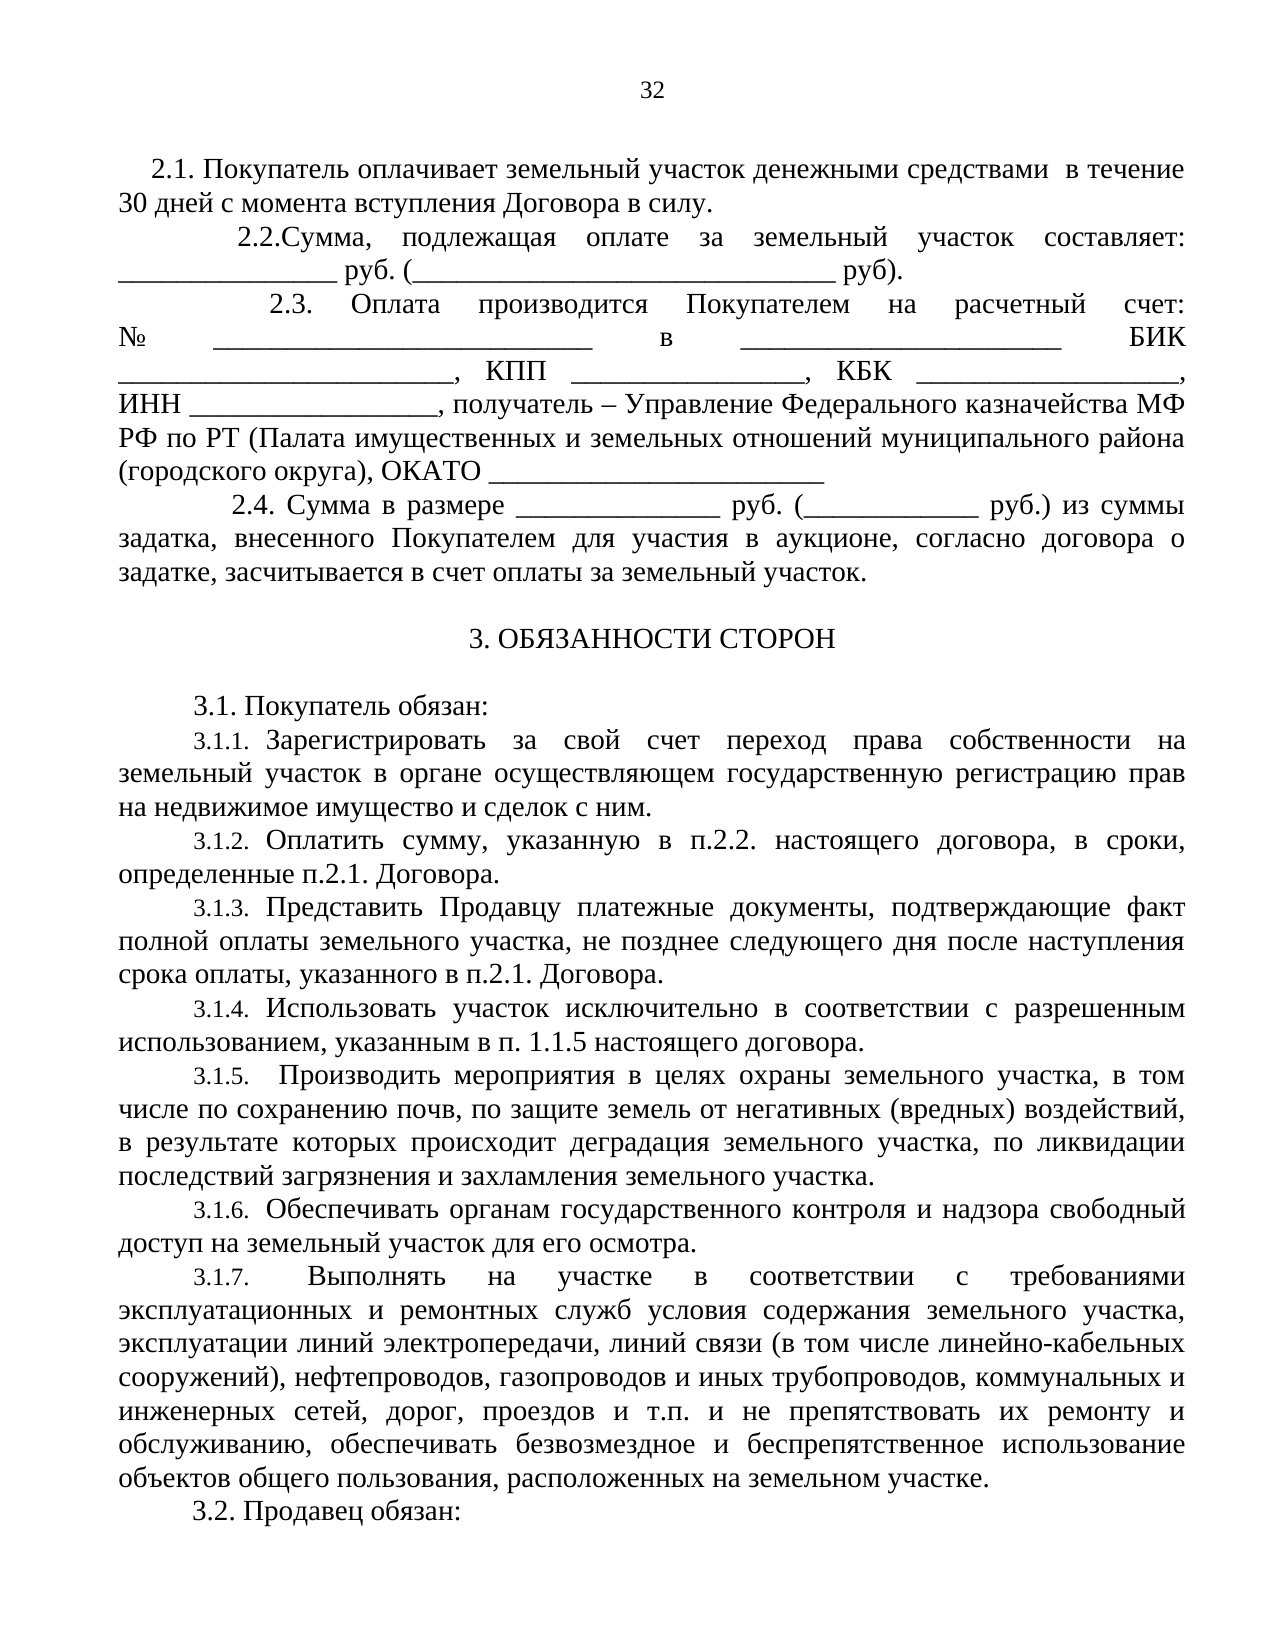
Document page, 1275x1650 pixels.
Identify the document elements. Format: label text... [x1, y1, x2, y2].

text 2.3. Оплата производится Покупателем на расчетный счет: № __________________________ в ______________________ БИК _______________________, КПП ________________, КБК __________________, ИНН _________________, получатель – Управление Федерального казначейства МФ РФ по РТ (Палата имущественных и земельных отношений муниципального района (городского округа), ОКАТО _______________________ [118, 286, 1186, 487]
list Выполнять на участке в соответствии с требованиями эксплуатационных и ремонтных служб условия содержания земельного участка, эксплуатации линий электропередачи, линий связи (в том числе линейно-кабельных сооружений), нефтепроводов, газопроводов и иных трубопроводов, коммунальных и инженерных сетей, дорог, проездов и т.п. и не препятствовать их ремонту и обслуживанию, обеспечивать безвозмездное и беспрепятственное использование объектов общего пользования, расположенных на земельном участке. [118, 1258, 1186, 1493]
text 2.4. Сумма в размере ______________ руб. (____________ руб.) из суммы задатка, внесенного Покупателем для участия в аукционе, согласно договора о задатке, засчитывается в счет оплаты за земельный участок. [118, 487, 1186, 588]
list Производить мероприятия в целях охраны земельного участка, в том числе по сохранению почв, по защите земель от негативных (вредных) воздействий, в результате которых происходит деградация земельного участка, по ликвидации последствий загрязнения и захламления земельного участка. [118, 1057, 1186, 1191]
text 3.2. Продавец обязан: [118, 1493, 1186, 1527]
list Обеспечивать органам государственного контроля и надзора свободный доступ на земельный участок для его осмотра. [118, 1191, 1186, 1258]
list Использовать участок исключительно в соответствии с разрешенным использованием, указанным в п. 1.1.5 настоящего договора. [118, 990, 1186, 1057]
text 2.2.Сумма, подлежащая оплате за земельный участок составляет: _______________ руб. (_____________________________ руб). [118, 219, 1186, 286]
text 3. ОБЯЗАННОСТИ СТОРОН [118, 621, 1186, 655]
list Зарегистрировать за свой счет переход права собственности на земельный участок в органе осуществляющем государственную регистрацию прав на недвижимое имущество и сделок с ним. [118, 722, 1186, 822]
list Представить Продавцу платежные документы, подтверждающие факт полной оплаты земельного участка, не позднее следующего дня после наступления срока оплаты, указанного в п.2.1. Договора. [118, 889, 1186, 990]
list Оплатить сумму, указанную в п.2.2. настоящего договора, в сроки, определенные п.2.1. Договора. [118, 822, 1186, 889]
text 3.1. Покупатель обязан: [118, 688, 1186, 722]
text 2.1. Покупатель оплачивает земельный участок денежными средствами в течение 30 дней с момента вступления Договора в силу. [118, 152, 1186, 219]
